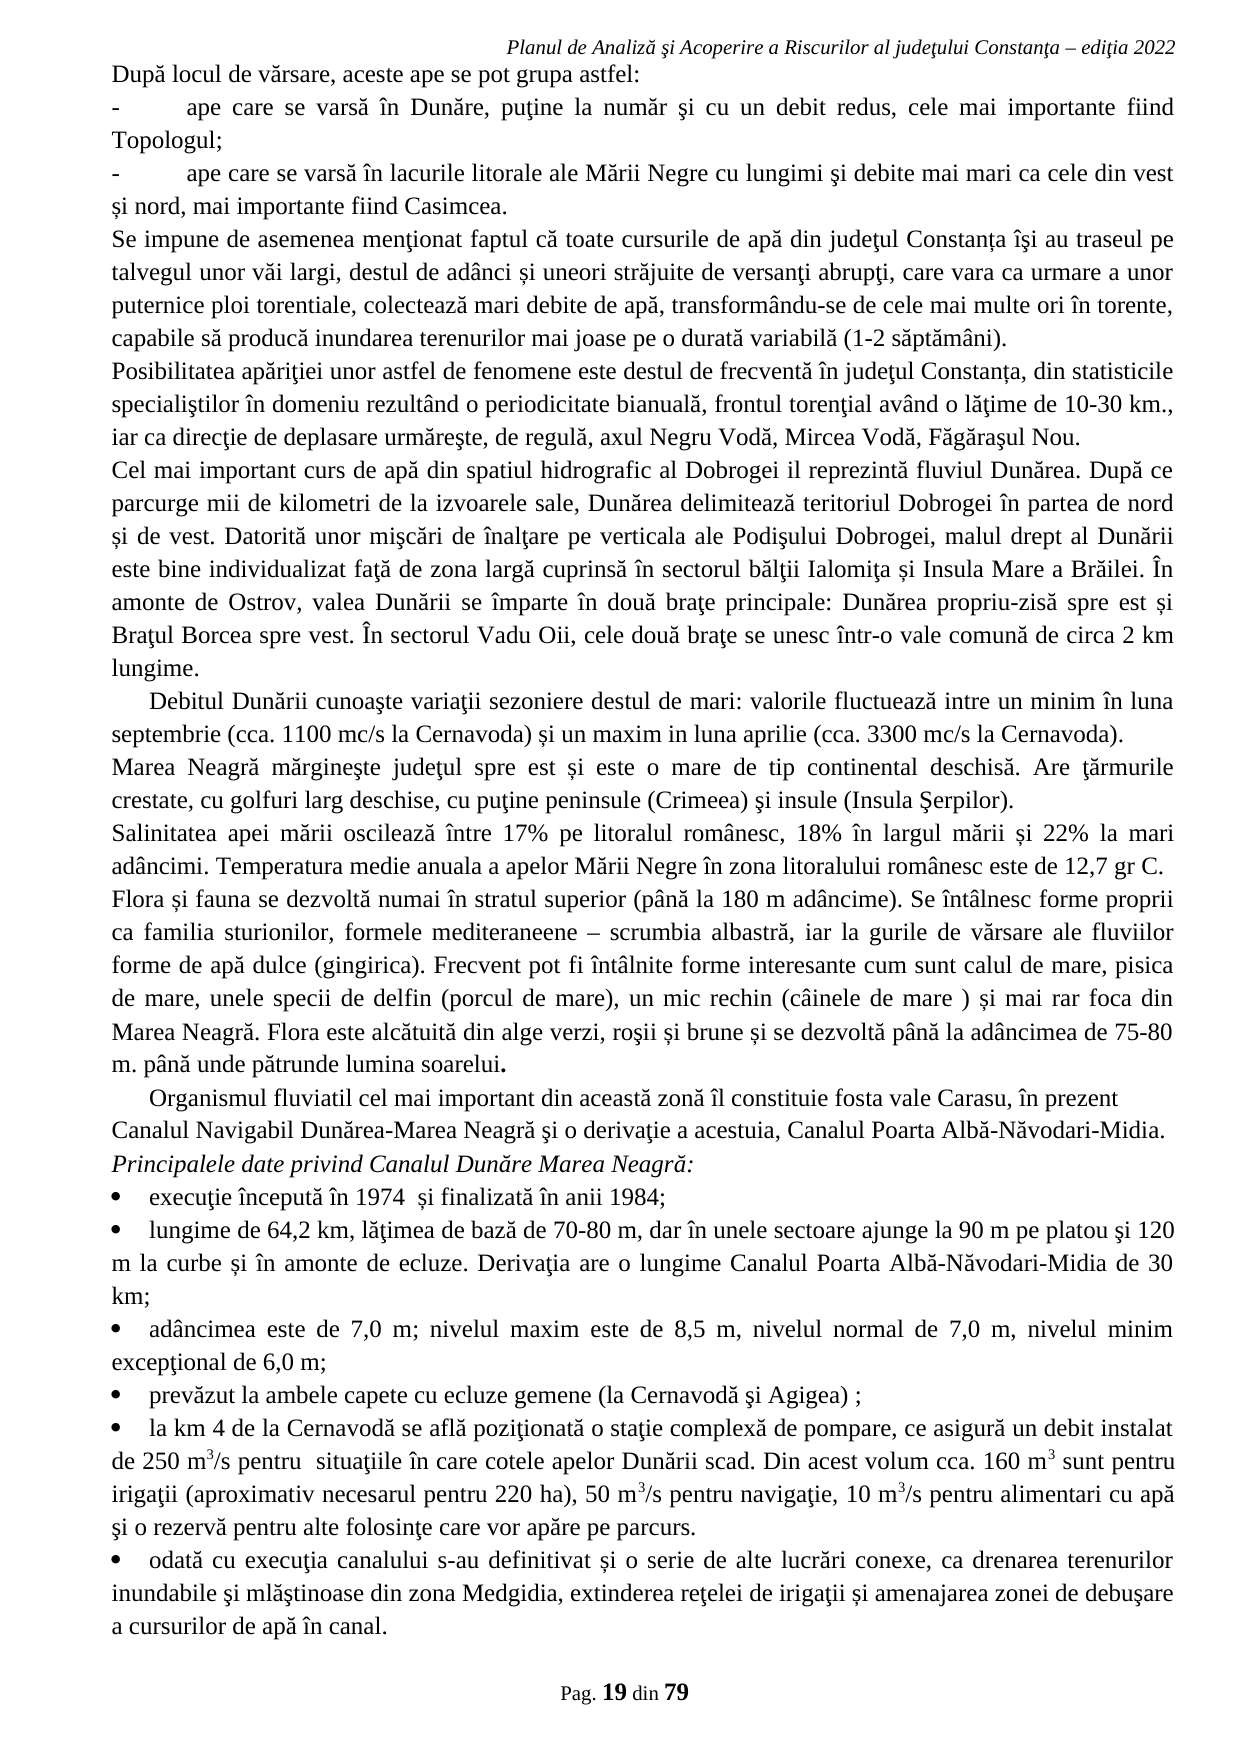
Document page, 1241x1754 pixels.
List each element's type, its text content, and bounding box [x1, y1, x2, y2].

list lungime de 64,2 km, lăţimea de bază de 70-80 m, dar în unele sectoare ajunge la 90 m pe platou şi 120 m la curbe și în amonte de ecluze. Derivaţia are o lungime Canalul Poarta Albă-Năvodari-Midia de 30 km; [111, 1215, 1175, 1309]
text Principalele date privind Canalul Dunăre Marea Neagră: [111, 1149, 1175, 1177]
text Organismul fluviatil cel mai important din această zonă îl constituie fosta vale Carasu, în prezent Canalul Navigabil Dunărea-Marea Neagră şi o derivaţie a acestuia, Canalul Poarta Albă-Năvodari-Midia. [111, 1083, 1175, 1144]
list adâncimea este de 7,0 m; nivelul maxim este de 8,5 m, nivelul normal de 7,0 m, nivelul minim excepţional de 6,0 m; [111, 1314, 1175, 1376]
text Cel mai important curs de apă din spatiul hidrografic al Dobrogei il reprezintă fluviul Dunărea. După ce parcurge mii de kilometri de la izvoarele sale, Dunărea delimitează teritoriul Dobrogei în partea de nord și de vest. Datorită unor mişcări de înalţare pe verticala ale Podişului Dobrogei, malul drept al Dunării este bine individualizat faţă de zona largă cuprinsă în sectorul bălţii Ialomiţa și Insula Mare a Brăilei. În amonte de Ostrov, valea Dunării se împarte în două braţe principale: Dunărea propriu-zisă spre est și Braţul Borcea spre vest. În sectorul Vadu Oii, cele două braţe se unesc într-o vale comună de circa 2 km lungime. [111, 455, 1175, 682]
text Salinitatea apei mării oscilează între 17% pe litoralul românesc, 18% în largul mării și 22% la mari adâncimi. Temperatura medie anuala a apelor Mării Negre în zona litoralului românesc este de 12,7 gr C. [111, 818, 1175, 880]
text Se impune de asemenea menţionat faptul că toate cursurile de apă din judeţul Constanța îşi au traseul pe talvegul unor văi largi, destul de adânci și uneori străjuite de versanţi abrupţi, care vara ca urmare a unor puternice ploi torentiale, colectează mari debite de apă, transformându-se de cele mai multe ori în torente, capabile să producă inundarea terenurilor mai joase pe o durată variabilă (1-2 săptămâni). [111, 224, 1175, 352]
list odată cu execuţia canalului s-au definitivat și o serie de alte lucrări conexe, ca drenarea terenurilor inundabile şi mlăştinoase din zona Medgidia, extinderea reţelei de irigaţii și amenajarea zonei de debuşare a cursurilor de apă în canal. [111, 1545, 1175, 1640]
list ape care se varsă în Dunăre, puţine la număr şi cu un debit redus, cele mai importante fiind Topologul; [111, 92, 1175, 154]
text După locul de vărsare, aceste ape se pot grupa astfel: [111, 59, 1175, 88]
text Flora și fauna se dezvoltă numai în stratul superior (până la 180 m adâncime). Se întâlnesc forme proprii ca familia sturionilor, formele mediteraneene – scrumbia albastră, iar la gurile de vărsare ale fluviilor forme de apă dulce (gingirica). Frecvent pot fi întâlnite forme interesante cum sunt calul de mare, pisica de mare, unele specii de delfin (porcul de mare), un mic rechin (câinele de mare ) și mai rar foca din Marea Neagră. Flora este alcătuită din alge verzi, roşii și brune și se dezvoltă până la adâncimea de 75-80 m. până unde pătrunde lumina soarelui. [111, 884, 1175, 1078]
text Marea Neagră mărgineşte judeţul spre est și este o mare de tip continental deschisă. Are ţărmurile crestate, cu golfuri larg deschise, cu puţine peninsule (Crimeea) şi insule (Insula Şerpilor). [111, 752, 1175, 814]
list prevăzut la ambele capete cu ecluze gemene (la Cernavodă şi Agigea) ; [111, 1380, 1175, 1408]
text Debitul Dunării cunoaşte variaţii sezoniere destul de mari: valorile fluctuează intre un minim în luna septembrie (cca. 1100 mc/s la Cernavoda) și un maxim in luna aprilie (cca. 3300 mc/s la Cernavoda). [111, 686, 1175, 748]
list la km 4 de la Cernavodă se află poziţionată o staţie complexă de pompare, ce asigură un debit instalat de 250 m3/s pentru situaţiile în care cotele apelor Dunării scad. Din acest volum cca. 160 m3 sunt pentru irigaţii (aproximativ necesarul pentru 220 ha), 50 m3/s pentru navigaţie, 10 m3/s pentru alimentari cu apă şi o rezervă pentru alte folosinţe care vor apăre pe parcurs. [111, 1413, 1175, 1541]
list ape care se varsă în lacurile litorale ale Mării Negre cu lungimi şi debite mai mari ca cele din vest și nord, mai importante fiind Casimcea. [111, 158, 1175, 220]
list execuţie începută în 1974 și finalizată în anii 1984; [111, 1182, 1175, 1210]
text Posibilitatea apăriţiei unor astfel de fenomene este destul de frecventă în judeţul Constanța, din statisticile specialiştilor în domeniu rezultând o periodicitate bianuală, frontul torenţial având o lăţime de 10-30 km., iar ca direcţie de deplasare urmăreşte, de regulă, axul Negru Vodă, Mircea Vodă, Făgăraşul Nou. [111, 356, 1175, 451]
